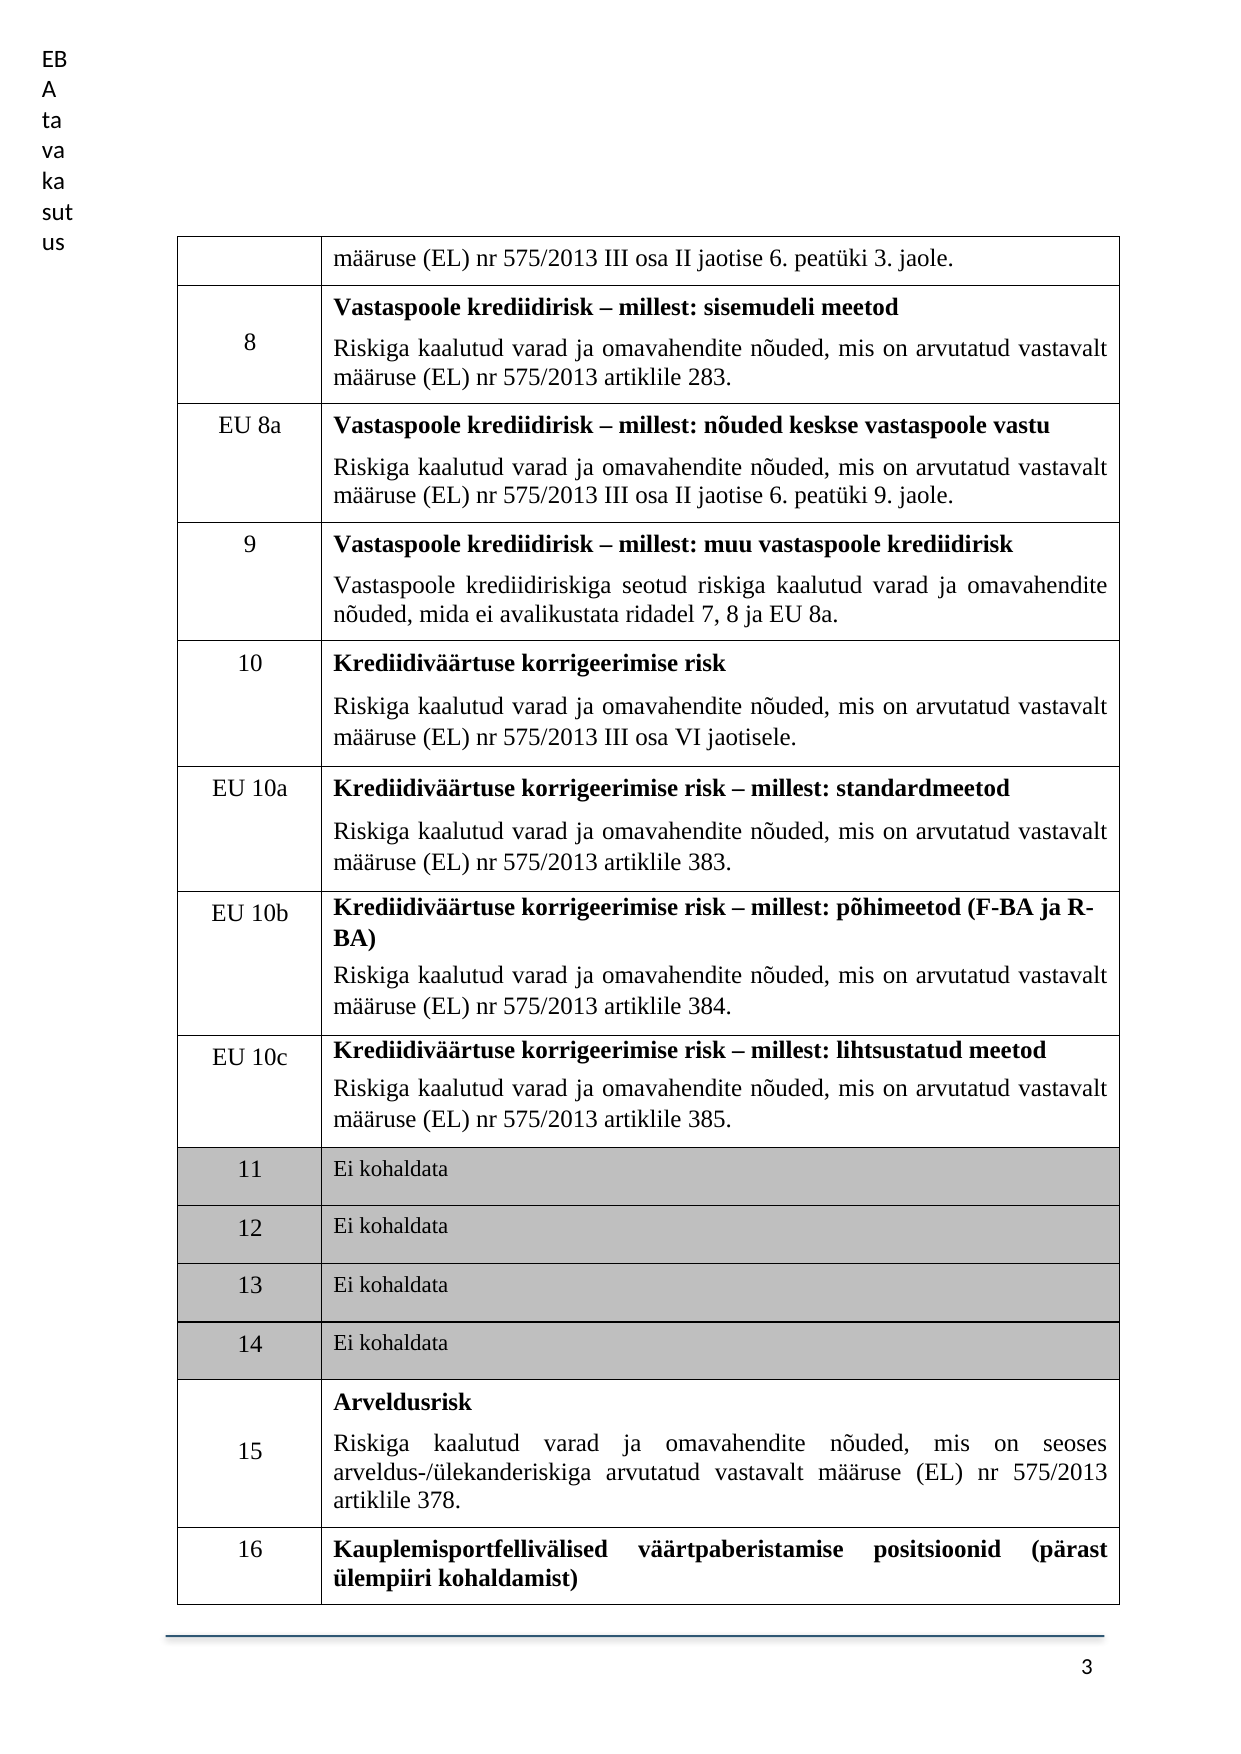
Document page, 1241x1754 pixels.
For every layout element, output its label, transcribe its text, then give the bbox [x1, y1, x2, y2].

table_cell EU 8a [178, 404, 321, 522]
table_cell 11 [178, 1148, 321, 1205]
table_cell 14 [178, 1323, 321, 1379]
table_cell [322, 1528, 1119, 1604]
table_cell EU 10a [178, 767, 321, 891]
table_cell Ei kohaldata [322, 1206, 1119, 1263]
table_cell Arveldusrisk Riskiga kaalutud varad ja omavahendite nõuded, mis on seoses arveldus-/ülekanderiskiga arvutatud vastavalt määruse (EL) nr 575/2013 artiklile 378. [322, 1380, 1119, 1527]
table_cell Vastaspoole krediidirisk – millest: muu vastaspoole krediidirisk Vastaspoole krediidiriskiga seotud riskiga kaalutud varad ja omavahendite nõuded, mida ei avalikustata ridadel 7, 8 ja EU 8a. [322, 523, 1119, 640]
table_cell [322, 237, 1119, 285]
table_cell Vastaspoole krediidirisk – millest: sisemudeli meetod Riskiga kaalutud varad ja omavahendite nõuded, mis on arvutatud vastavalt määruse (EL) nr 575/2013 artiklile 283. [322, 286, 1119, 403]
table_cell 10 [178, 641, 321, 766]
table_cell Ei kohaldata [322, 1148, 1119, 1205]
table_cell Krediidiväärtuse korrigeerimise risk – millest: põhimeetod (F-BA ja R-BA) Riskiga kaalutud varad ja omavahendite nõuded, mis on arvutatud vastavalt määruse (EL) nr 575/2013 artiklile 384. [322, 892, 1119, 1034]
table_cell 8 [178, 286, 321, 403]
table_cell Krediidiväärtuse korrigeerimise risk – millest: standardmeetod Riskiga kaalutud varad ja omavahendite nõuded, mis on arvutatud vastavalt määruse (EL) nr 575/2013 artiklile 383. [322, 767, 1119, 891]
table_cell Ei kohaldata [322, 1264, 1119, 1321]
table_cell 16 [178, 1528, 321, 1604]
table_cell 13 [178, 1264, 321, 1321]
table_cell Krediidiväärtuse korrigeerimise risk – millest: lihtsustatud meetod Riskiga kaalutud varad ja omavahendite nõuded, mis on arvutatud vastavalt määruse (EL) nr 575/2013 artiklile 385. [322, 1036, 1119, 1147]
table_cell 12 [178, 1206, 321, 1263]
table_cell Krediidiväärtuse korrigeerimise risk Riskiga kaalutud varad ja omavahendite nõuded, mis on arvutatud vastavalt määruse (EL) nr 575/2013 III osa VI jaotisele. [322, 641, 1119, 766]
table_cell Vastaspoole krediidirisk – millest: nõuded keskse vastaspoole vastu Riskiga kaalutud varad ja omavahendite nõuded, mis on arvutatud vastavalt määruse (EL) nr 575/2013 III osa II jaotise 6. peatüki 9. jaole. [322, 404, 1119, 522]
table_cell EU 10b [178, 892, 321, 1034]
table_cell EU 10c [178, 1036, 321, 1147]
table_cell 9 [178, 523, 321, 640]
table_cell 15 [178, 1380, 321, 1527]
table_cell 7 [178, 237, 321, 285]
table_cell Ei kohaldata [322, 1323, 1119, 1379]
